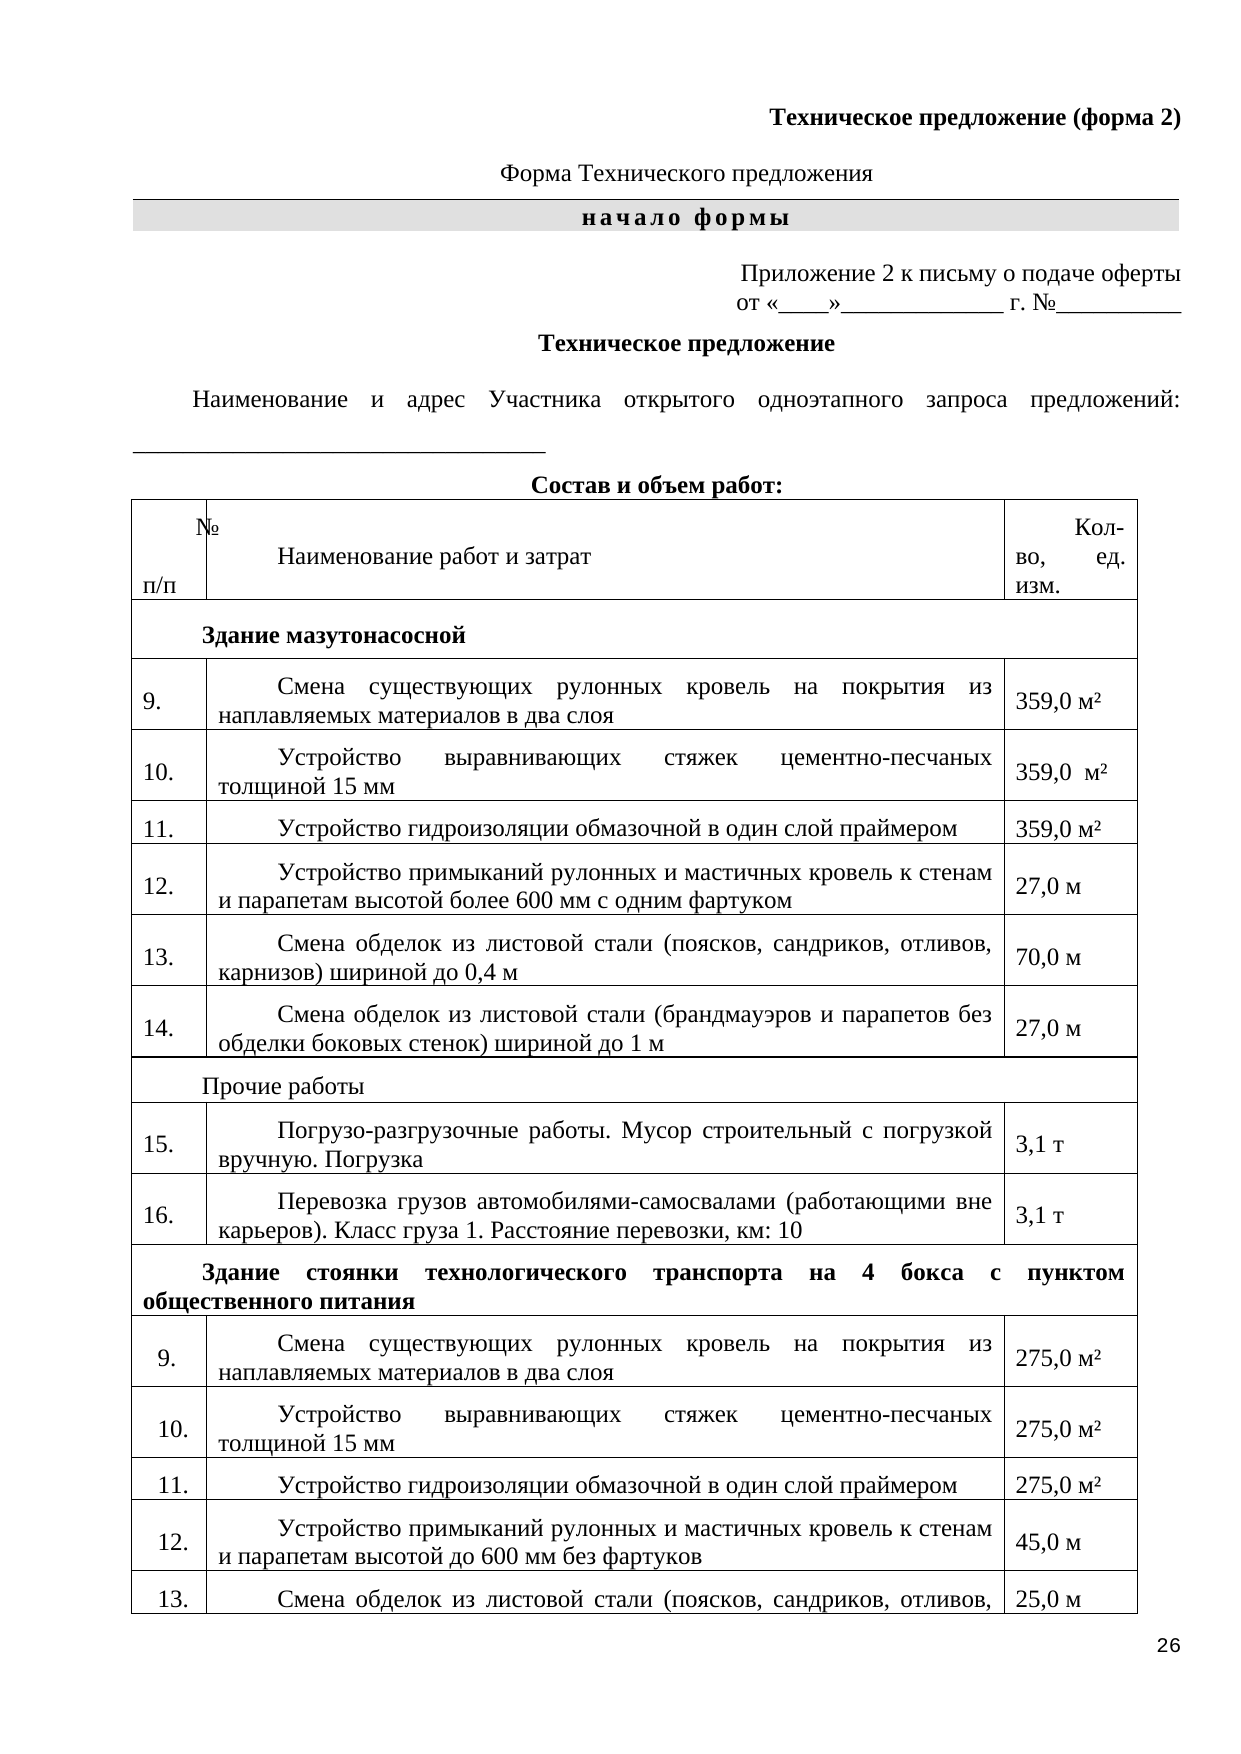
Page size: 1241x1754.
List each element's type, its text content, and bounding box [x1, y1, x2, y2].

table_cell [207, 1571, 1004, 1612]
table_cell 27,0 м [1005, 986, 1137, 1056]
table_cell Устройство выравнивающих стяжек цементно-песчаных толщиной 15 мм [207, 730, 1004, 800]
table_cell [132, 659, 206, 729]
table_cell 3,1 т [1005, 1174, 1137, 1244]
table_cell 275,0 м² [1005, 1387, 1137, 1457]
table_cell Здание мазутонасосной [132, 600, 1137, 658]
table_cell 70,0 м [1005, 915, 1137, 985]
text начало формы [133, 200, 1179, 231]
table_cell Погрузо-разгрузочные работы. Мусор строительный с погрузкой вручную. Погрузка [207, 1103, 1004, 1173]
table_cell Устройство примыканий рулонных и мастичных кровель к стенам и парапетам высотой более 600 мм с одним фартуком [207, 844, 1004, 914]
table_cell [132, 1174, 206, 1244]
table_cell Смена существующих рулонных кровель на покрытия из наплавляемых материалов в два слоя [207, 659, 1004, 729]
table_cell Прочие работы [132, 1058, 1137, 1102]
table_cell Смена обделок из листовой стали (брандмауэров и парапетов без обделки боковых стенок) шириной до 1 м [207, 986, 1004, 1056]
table_cell [132, 1387, 206, 1457]
table_cell 275,0 м² [1005, 1316, 1137, 1386]
table_header Кол-во, ед. изм. [1005, 500, 1137, 598]
table_cell Перевозка грузов автомобилями-самосвалами (работающими вне карьеров). Класс груза 1. Расстояние перевозки, км: 10 [207, 1174, 1004, 1244]
table_cell [132, 1500, 206, 1570]
table_cell [132, 1316, 206, 1386]
table_cell [132, 1571, 206, 1612]
table_cell [132, 986, 206, 1056]
table_cell 359,0 м² [1005, 801, 1137, 843]
table_cell Устройство гидроизоляции обмазочной в один слой праймером [207, 801, 1004, 843]
table_cell 25,0 м [1005, 1571, 1137, 1612]
table_cell 275,0 м² [1005, 1458, 1137, 1499]
table_header № п/п [132, 500, 206, 598]
table_cell 45,0 м [1005, 1500, 1137, 1570]
text Состав и объем работ: [133, 470, 1181, 499]
text Приложение 2 к письму о подаче оферты от «____»_____________ г. №__________ [133, 258, 1181, 316]
table_cell [132, 844, 206, 914]
table_cell 27,0 м [1005, 844, 1137, 914]
table_cell [132, 730, 206, 800]
table_cell [132, 1103, 206, 1173]
table_cell Устройство выравнивающих стяжек цементно-песчаных толщиной 15 мм [207, 1387, 1004, 1457]
table_cell Смена обделок из листовой стали (поясков, сандриков, отливов, карнизов) шириной до 0,4 м [207, 915, 1004, 985]
table_cell [132, 1458, 206, 1499]
table_cell 3,1 т [1005, 1103, 1137, 1173]
table_header Наименование работ и затрат [207, 500, 1004, 598]
table_cell [132, 801, 206, 843]
table_cell Смена существующих рулонных кровель на покрытия из наплавляемых материалов в два слоя [207, 1316, 1004, 1386]
table_cell Устройство гидроизоляции обмазочной в один слой праймером [207, 1458, 1004, 1499]
table_cell Здание стоянки технологического транспорта на 4 бокса с пунктом общественного питания [132, 1245, 1137, 1315]
table_cell [132, 915, 206, 985]
table_cell Устройство примыканий рулонных и мастичных кровель к стенам и парапетам высотой до 600 мм без фартуков [207, 1500, 1004, 1570]
text Наименование и адрес Участника открытого одноэтапного запроса предложений: _________________________________ [133, 384, 1181, 456]
table_cell 359,0 м² [1005, 730, 1137, 800]
text Техническое предложение [133, 328, 1181, 357]
text Техническое предложение (форма 2) [133, 102, 1181, 131]
text Форма Технического предложения [133, 158, 1181, 187]
table_cell 359,0 м² [1005, 659, 1137, 729]
